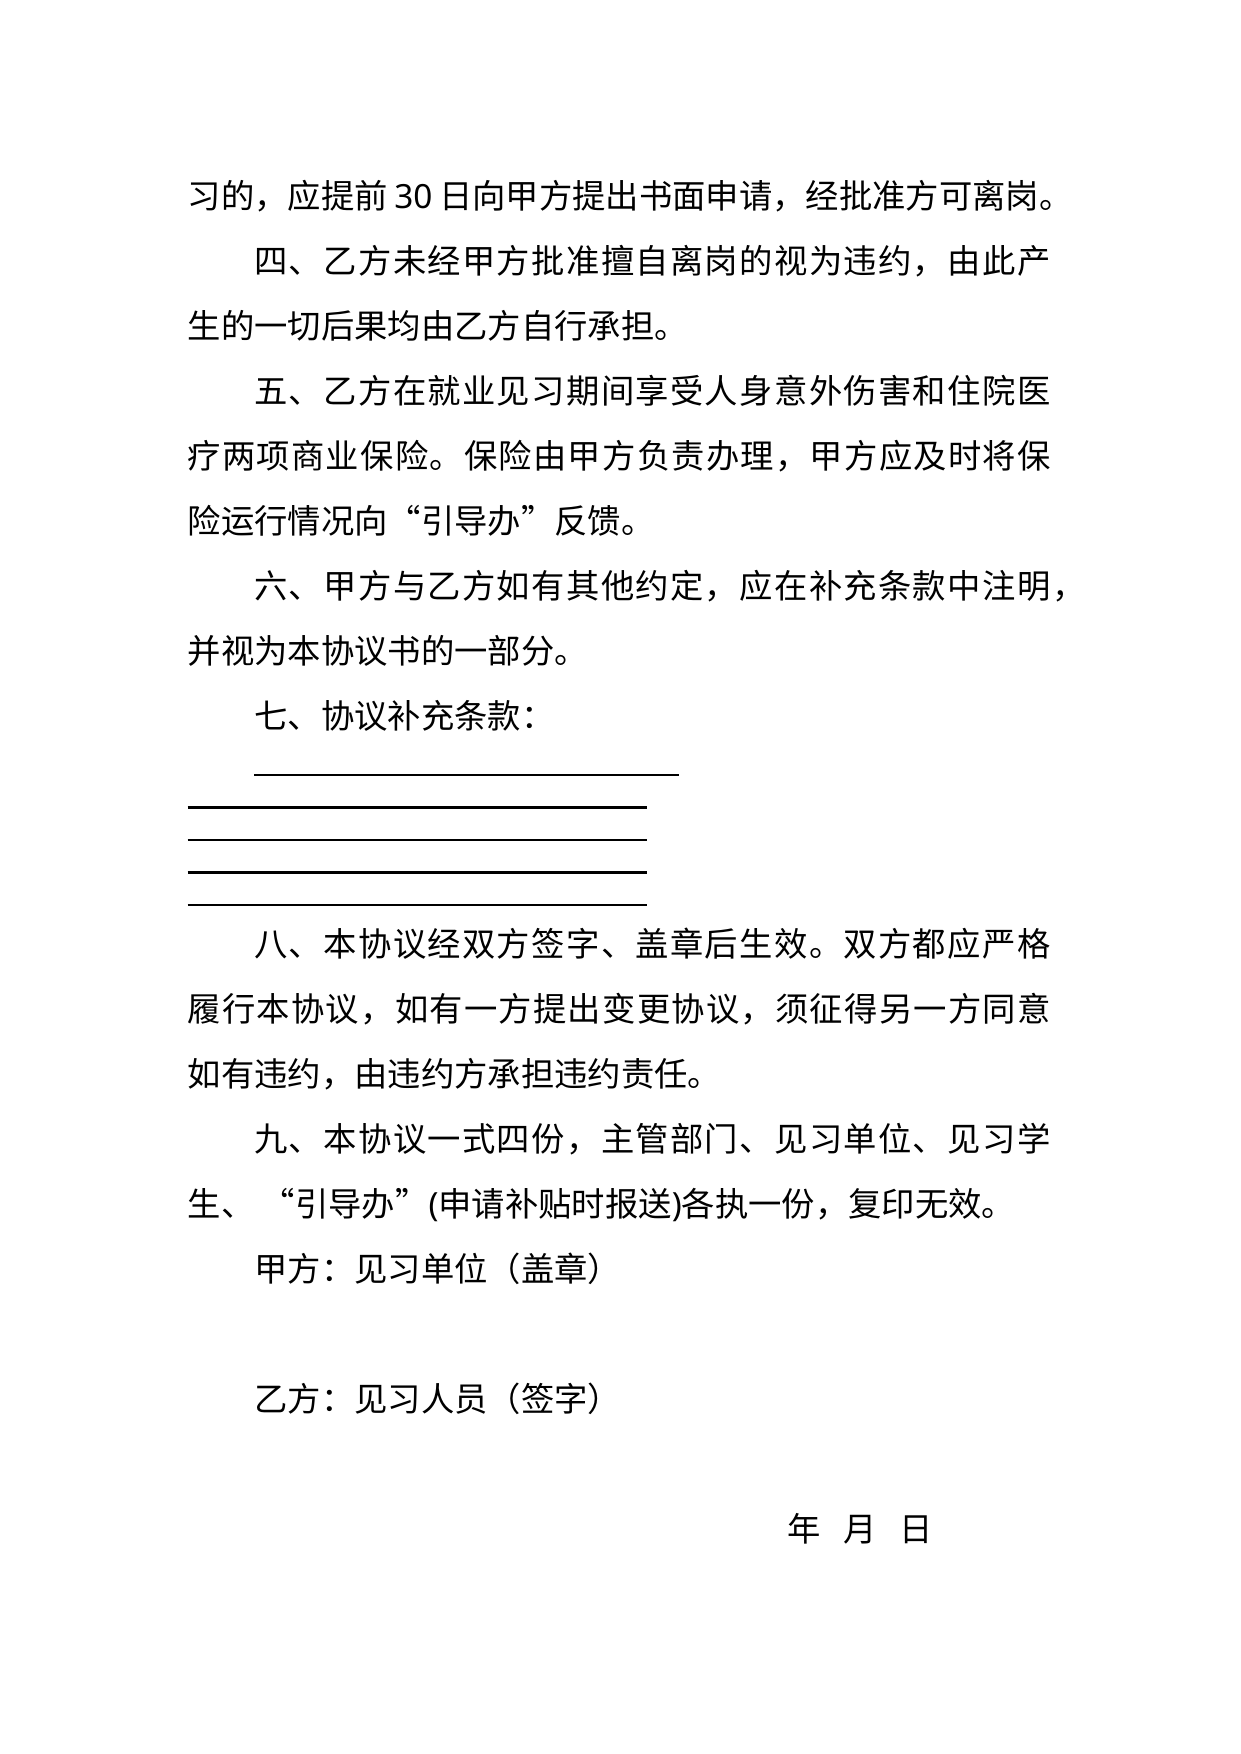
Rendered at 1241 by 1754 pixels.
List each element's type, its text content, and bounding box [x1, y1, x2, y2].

text 五、乙方在就业见习期间享受人身意外伤害和住院医疗两项商业保险。保险由甲方负责办理，甲方应及时将保险运行情况向“引导办”反馈。 [187, 357, 1053, 552]
text 年 月 日 [187, 1494, 1053, 1559]
text 九、本协议一式四份，主管部门、见习单位、见习学生、 “引导办”(申请补贴时报送)各执一份，复印无效。 [187, 1104, 1053, 1234]
text 八、本协议经双方签字、盖章后生效。双方都应严格履行本协议，如有一方提出变更协议，须征得另一方同意，如有违约，由违约方承担违约责任。 [187, 909, 1053, 1104]
text 甲方：见习单位（盖章） [187, 1234, 1053, 1299]
text 四、乙方未经甲方批准擅自离岗的视为违约，由此产生的一切后果均由乙方自行承担。 [187, 227, 1053, 357]
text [187, 162, 1053, 227]
text 乙方：见习人员（签字） [187, 1364, 1053, 1429]
text 六、甲方与乙方如有其他约定，应在补充条款中注明，并视为本协议书的一部分。 [187, 552, 1053, 682]
text 七、协议补充条款： [187, 682, 1053, 747]
